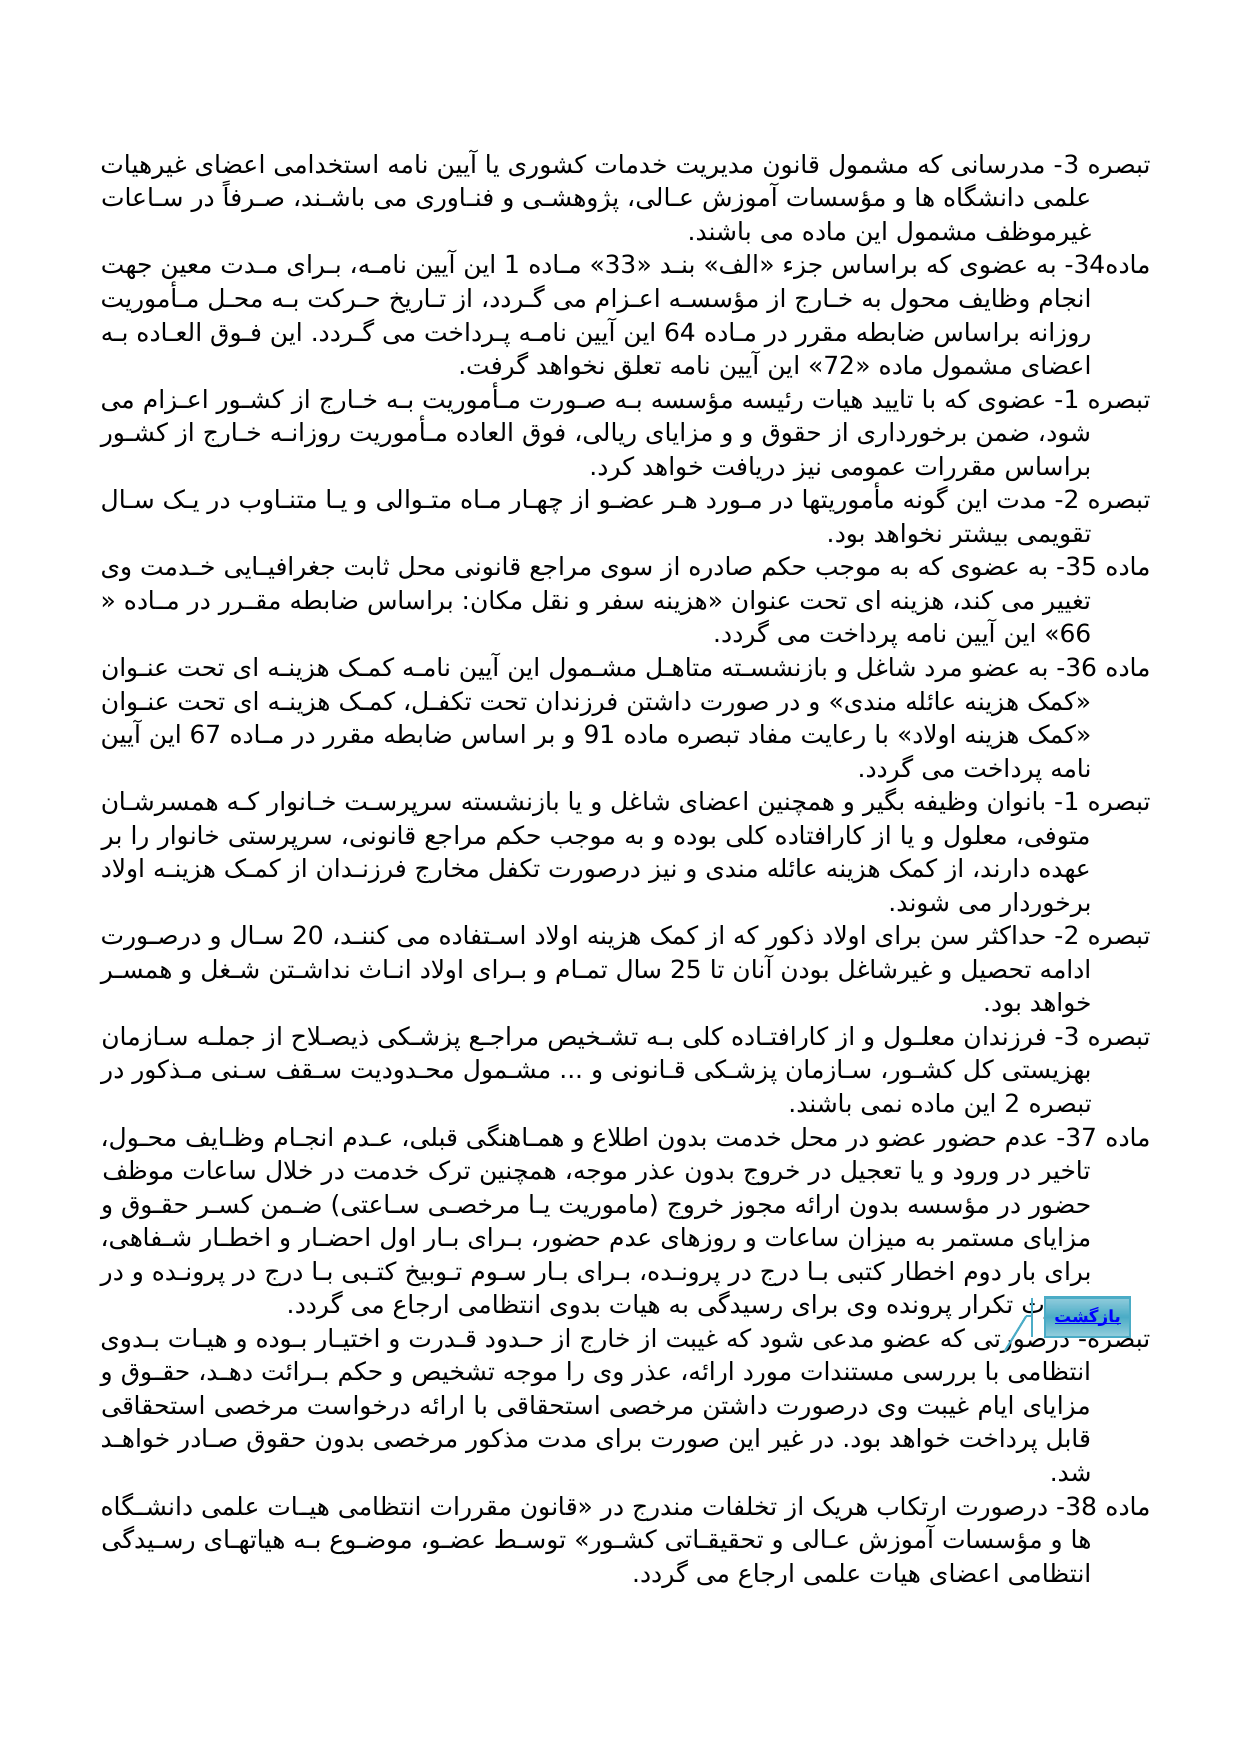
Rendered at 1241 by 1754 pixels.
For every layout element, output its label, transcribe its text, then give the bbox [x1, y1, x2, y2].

text تبصره 2- مدت این گونه مأموریتها در مورد هر عضو از چهار ماه متوالی و یا متناوب در یک سال تقویمی بیشتر نخواهد بود. [100, 485, 1151, 548]
text ماده 37- عدم حضور عضو در محل خدمت بدون اطلاع و هماهنگی قبلی، عدم انجام وظایف محول، تاخیر در ورود و یا تعجیل در خروج بدون عذر موجه، همچنین ترک خدمت در خلال ساعات موظف حضور در مؤسسه بدون ارائه مجوز خروج (ماموریت یا مرخصی ساعتی) ضمن کسر حقوق و مزایای مستمر به میزان ساعات و روزهای عدم حضور، برای بار اول احضار و اخطار شفاهی، برای بار دوم اخطار کتبی با درج در پرونده، برای بار سوم توبیخ کتبی با درج در پرونده و در صورت تکرار پرونده وی برای رسیدگی به هیات بدوی انتظامی ارجاع می گردد. [100, 1123, 1151, 1319]
text تبصره 1- بانوان وظیفه بگیر و همچنین اعضای شاغل و یا بازنشسته سرپرست خانوار که همسرشان متوفی، معلول و یا از کارافتاده کلی بوده و به موجب حکم مراجع قانونی، سرپرستی خانوار را بر عهده دارند، از کمک هزینه عائله مندی و نیز درصورت تکفل مخارج فرزندان از کمک هزینه اولاد برخوردار می شوند. [100, 787, 1151, 917]
text تبصره 3- فرزندان معلول و از کارافتاده کلی به تشخیص مراجع پزشکی ذیصلاح از جمله سازمان بهزیستی کل کشور، سازمان پزشکی قانونی و ... مشمول محدودیت سقف سنی مذکور در تبصره 2 این ماده نمی باشند. [100, 1022, 1151, 1118]
text ماده 35- به عضوی که به موجب حکم صادره از سوی مراجع قانونی محل ثابت جغرافیایی خدمت وی تغییر می کند، هزینه ای تحت عنوان «هزینه سفر و نقل مکان: براساس ضابطه مقرر در ماده «66» این آیین نامه پرداخت می گردد. [100, 552, 1151, 649]
text تبصره 3- مدرسانی که مشمول قانون مدیریت خدمات کشوری یا آیین نامه استخدامی اعضای غیرهیات علمی دانشگاه ها و مؤسسات آموزش عالی، پژوهشی و فناوری می باشند، صرفاً در ساعات غیرموظف مشمول این ماده می باشند. [100, 150, 1151, 246]
text تبصره 1- عضوی که با تایید هیات رئیسه مؤسسه به صورت مأموریت به خارج از کشور اعزام می شود، ضمن برخورداری از حقوق و و مزایای ریالی، فوق العاده مأموریت روزانه خارج از کشور براساس مقررات عمومی نیز دریافت خواهد کرد. [100, 385, 1151, 481]
text تبصره 2- حداکثر سن برای اولاد ذکور که از کمک هزینه اولاد استفاده می کنند، 20 سال و درصورت ادامه تحصیل و غیرشاغل بودن آنان تا 25 سال تمام و برای اولاد اناث نداشتن شغل و همسر خواهد بود. [100, 921, 1151, 1018]
text ماده34- به عضوی که براساس جزء «الف» بند «33» ماده 1 این آیین نامه، برای مدت معین جهت انجام وظایف محول به خارج از مؤسسه اعزام می گردد، از تاریخ حرکت به محل مأموریت روزانه براساس ضابطه مقرر در ماده 64 این آیین نامه پرداخت می گردد. این فوق العاده به اعضای مشمول ماده «72» این آیین نامه تعلق نخواهد گرفت. [100, 251, 1151, 380]
text تبصره- درصورتی که عضو مدعی شود که غیبت از خارج از حدود قدرت و اختیار بوده و هیات بدوی انتظامی با بررسی مستندات مورد ارائه، عذر وی را موجه تشخیص و حکم برائت دهد، حقوق و مزایای ایام غیبت وی درصورت داشتن مرخصی استحقاقی با ارائه درخواست مرخصی استحقاقی قابل پرداخت خواهد بود. در غیر این صورت برای مدت مذکور مرخصی بدون حقوق صادر خواهد شد. [100, 1324, 1151, 1487]
text ماده 36- به عضو مرد شاغل و بازنشسته متاهل مشمول این آیین نامه کمک هزینه ای تحت عنوان «کمک هزینه عائله مندی» و در صورت داشتن فرزندان تحت تکفل، کمک هزینه ای تحت عنوان «کمک هزینه اولاد» با رعایت مفاد تبصره ماده 91 و بر اساس ضابطه مقرر در ماده 67 این آیین نامه پرداخت می گردد. [100, 653, 1151, 783]
text ماده 38- درصورت ارتکاب هریک از تخلفات مندرج در «قانون مقررات انتظامی هیات علمی دانشگاه ها و مؤسسات آموزش عالی و تحقیقاتی کشور» توسط عضو، موضوع به هیاتهای رسیدگی انتظامی اعضای هیات علمی ارجاع می گردد. [100, 1492, 1151, 1588]
